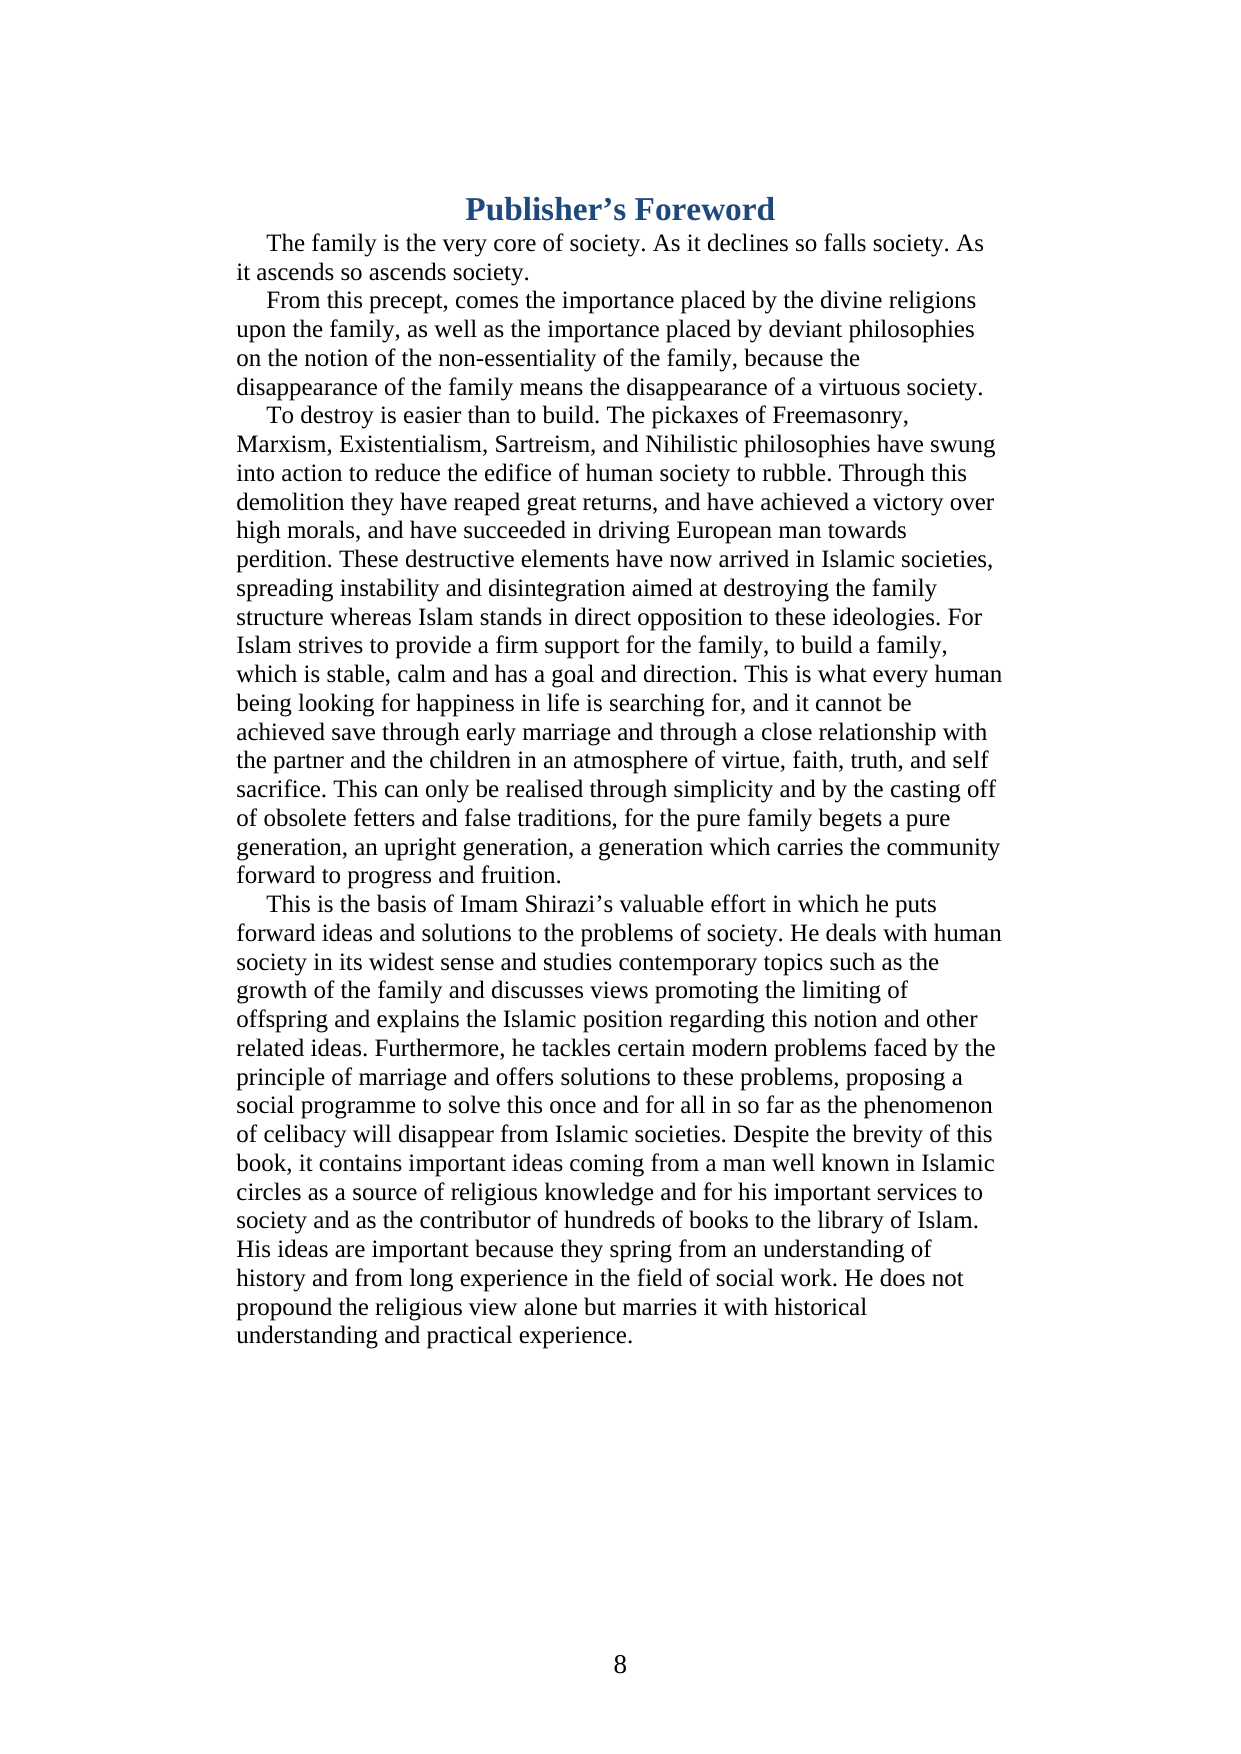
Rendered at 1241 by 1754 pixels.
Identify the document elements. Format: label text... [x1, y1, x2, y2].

text To destroy is easier than to build. The pickaxes of Freemasonry, Marxism, Existentialism, Sartreism, and Nihilistic philosophies have swung into action to reduce the edifice of human society to rubble. Through this demolition they have reaped great returns, and have achieved a victory over high morals, and have succeeded in driving European man towards perdition. These destructive elements have now arrived in Islamic societies, spreading instability and disintegration aimed at destroying the family structure whereas Islam stands in direct opposition to these ideologies. For Islam strives to provide a firm support for the family, to build a family, which is stable, calm and has a goal and direction. This is what every human being looking for happiness in life is searching for, and it cannot be achieved save through early marriage and through a close relationship with the partner and the children in an atmosphere of virtue, faith, truth, and self sacrifice. This can only be realised through simplicity and by the casting off of obsolete fetters and false traditions, for the pure family begets a pure generation, an upright generation, a generation which carries the community forward to progress and fruition. [236, 401, 1004, 889]
text From this precept, comes the importance placed by the divine religions upon the family, as well as the importance placed by deviant philosophies on the notion of the non-essentiality of the family, because the disappearance of the family means the disappearance of a virtuous society. [236, 286, 1004, 401]
text This is the basis of Imam Shirazi’s valuable effort in which he puts forward ideas and solutions to the problems of society. He deals with human society in its widest sense and studies contemporary topics such as the growth of the family and discusses views promoting the limiting of offspring and explains the Islamic position regarding this notion and other related ideas. Furthermore, he tackles certain modern problems faced by the principle of marriage and offers solutions to these problems, proposing a social programme to solve this once and for all in so far as the phenomenon of celibacy will disappear from Islamic societies. Despite the brevity of this book, it contains important ideas coming from a man well known in Islamic circles as a source of religious knowledge and for his important services to society and as the contributor of hundreds of books to the library of Islam. His ideas are important because they spring from an understanding of history and from long experience in the field of social work. He does not propound the religious view alone but marries it with historical understanding and practical experience. [236, 889, 1004, 1349]
text The family is the very core of society. As it declines so falls society. As it ascends so ascends society. [236, 228, 1004, 286]
subtitle Publisher’s Foreword [236, 190, 1004, 228]
